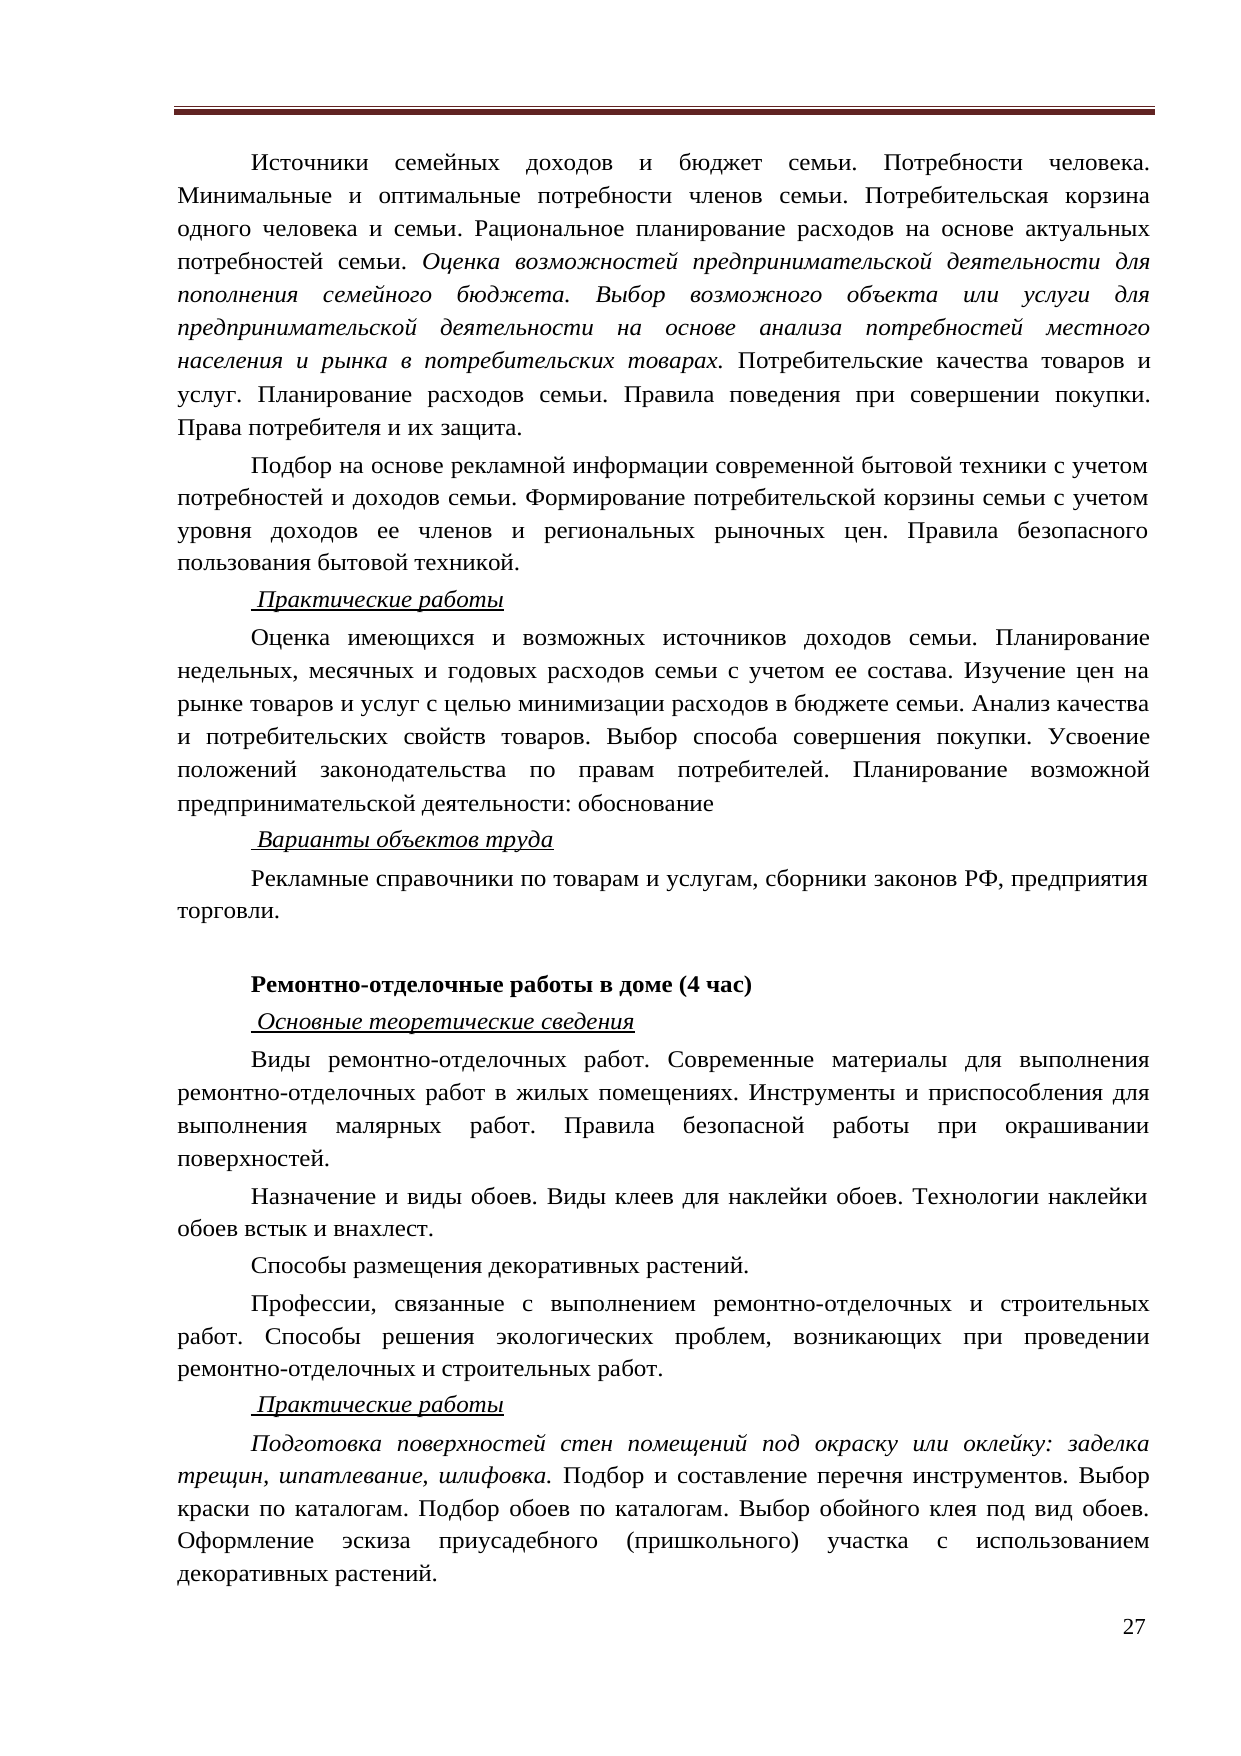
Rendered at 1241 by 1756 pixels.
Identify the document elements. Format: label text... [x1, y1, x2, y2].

text Основные теоретические сведения [251, 1007, 1165, 1035]
text Рекламные справочники по товарам и услугам, сборники законов РФ, предприятия торговли. [177, 864, 1150, 923]
text Виды ремонтно-отделочных работ. Современные материалы для выполнения ремонтно-отделочных работ в жилых помещениях. Инструменты и приспособления для выполнения малярных работ. Правила безопасной работы при окрашивании поверхностей. [177, 1045, 1151, 1172]
text Ремонтно-отделочные работы в доме (4 час) [251, 970, 1165, 998]
text Практические работы [251, 1390, 1165, 1418]
text Источники семейных доходов и бюджет семьи. Потребности человека. Минимальные и оптимальные потребности членов семьи. Потребительская корзина одного человека и семьи. Рациональное планирование расходов на основе актуальных потребностей семьи. Оценка возможностей предпринимательской деятельности для пополнения семейного бюджета. Выбор возможного объекта или услуги для предпринимательской деятельности на основе анализа потребностей местного населения и рынка в потребительских товарах. Потребительские качества товаров и услуг. Планирование расходов семьи. Правила поведения при совершении покупки. Права потребителя и их защита. [177, 148, 1151, 440]
text Подготовка поверхностей стен помещений под окраску или оклейку: заделка трещин, шпатлевание, шлифовка. Подбор и составление перечня инструментов. Выбор краски по каталогам. Подбор обоев по каталогам. Выбор обойного клея под вид обоев. Оформление эскиза приусадебного (пришкольного) участка с использованием декоративных растений. [177, 1429, 1151, 1586]
text Подбор на основе рекламной информации современной бытовой техники с учетом потребностей и доходов семьи. Формирование потребительской корзины семьи с учетом уровня доходов ее членов и региональных рыночных цен. Правила безопасного пользования бытовой техникой. [177, 451, 1150, 576]
text Профессии, связанные с выполнением ремонтно-отделочных и строительных работ. Способы решения экологических проблем, возникающих при проведении ремонтно-отделочных и строительных работ. [177, 1289, 1151, 1382]
text Оценка имеющихся и возможных источников доходов семьи. Планирование недельных, месячных и годовых расходов семьи с учетом ее состава. Изучение цен на рынке товаров и услуг с целью минимизации расходов в бюджете семьи. Анализ качества и потребительских свойств товаров. Выбор способа совершения покупки. Усвоение положений законодательства по правам потребителей. Планирование возможной предпринимательской деятельности: обоснование [177, 623, 1151, 816]
text Назначение и виды обоев. Виды клеев для наклейки обоев. Технологии наклейки обоев встык и внахлест. [177, 1182, 1149, 1241]
text Практические работы [251, 585, 1165, 613]
text Способы размещения декоративных растений. [251, 1251, 1165, 1278]
text Варианты объектов труда [251, 825, 1165, 853]
